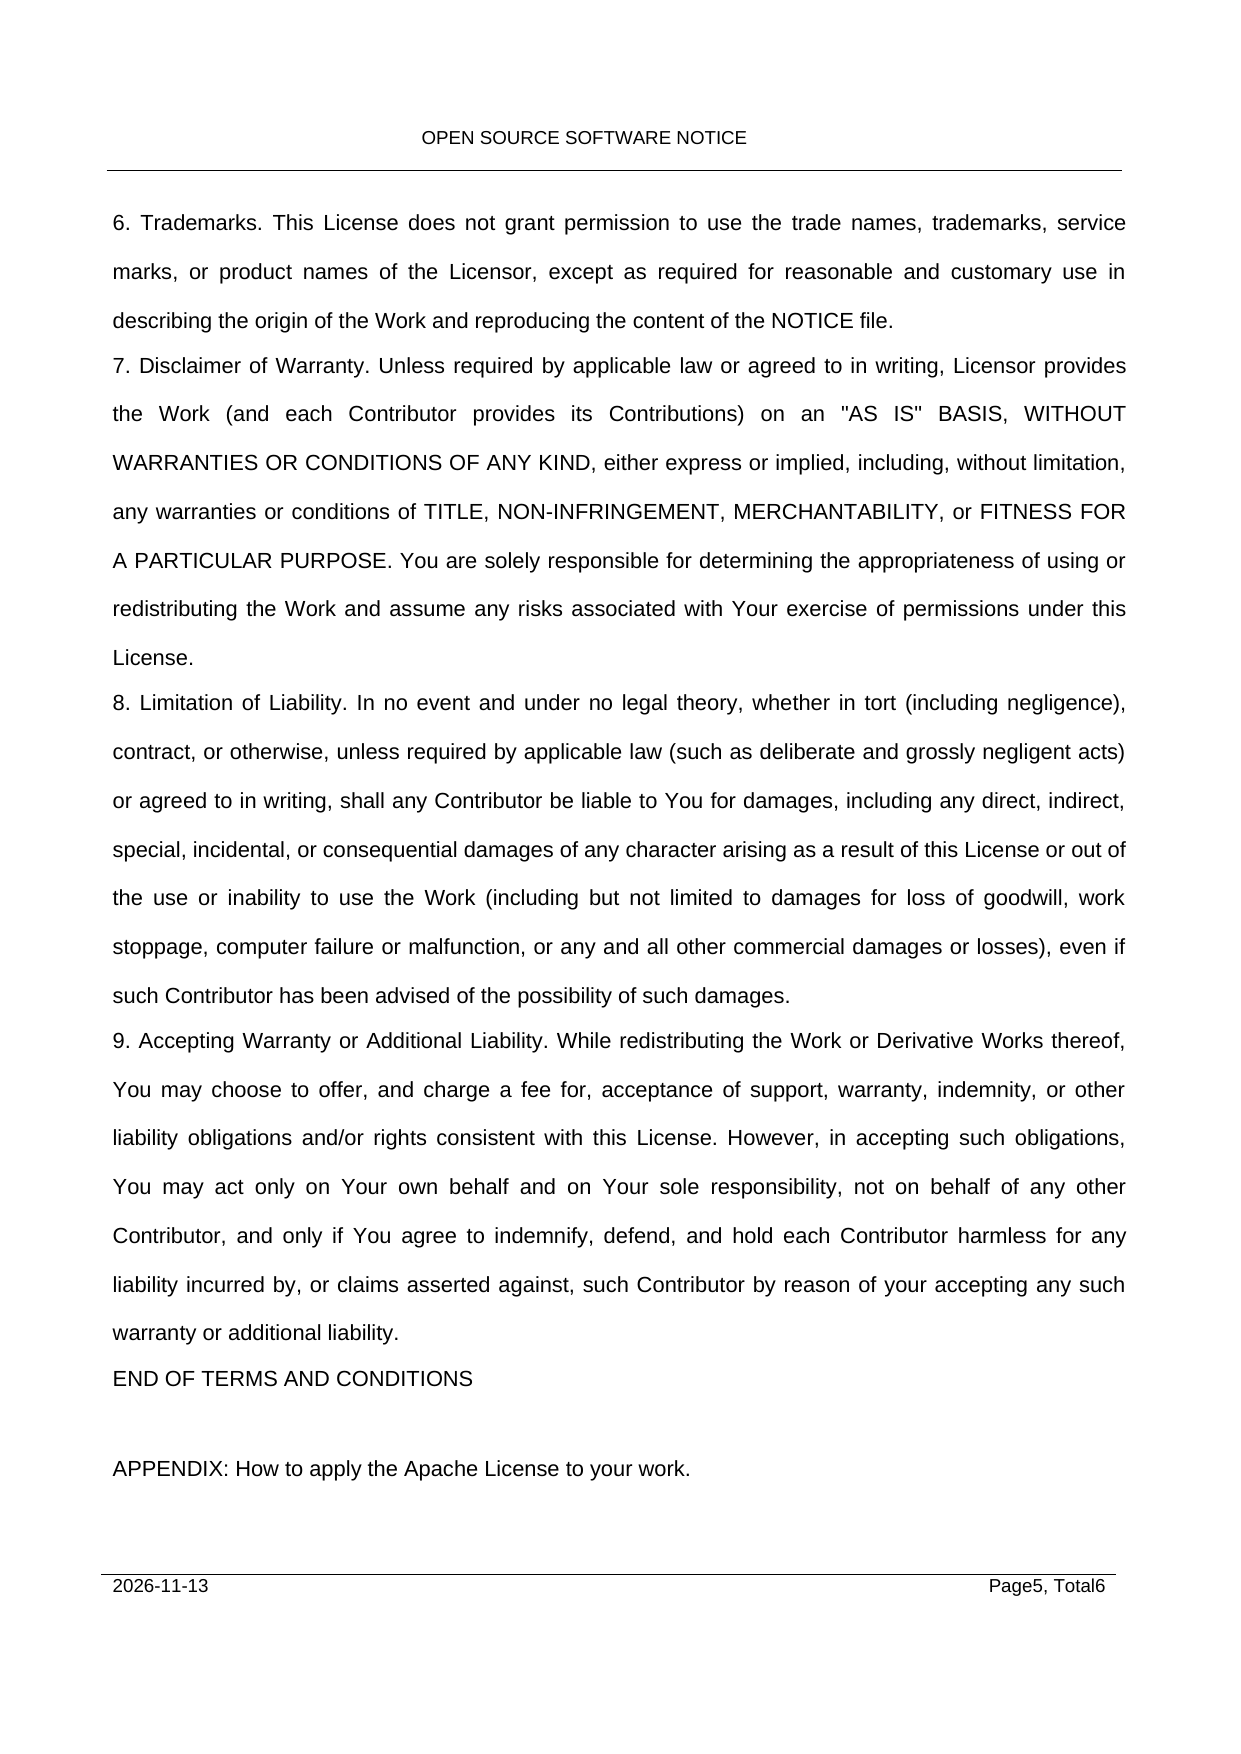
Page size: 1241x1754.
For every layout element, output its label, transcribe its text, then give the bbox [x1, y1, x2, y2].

text END OF TERMS AND CONDITIONS [112, 1362, 1128, 1394]
text 8. Limitation of Liability. In no event and under no legal theory, whether in tort (including negligence), contract, or otherwise, unless required by applicable law (such as deliberate and grossly negligent acts) or agreed to in writing, shall any Contributor be liable to You for damages, including any direct, indirect, special, incidental, or consequential damages of any character arising as a result of this License or out of the use or inability to use the Work (including but not limited to damages for loss of goodwill, work stoppage, computer failure or malfunction, or any and all other commercial damages or losses), even if such Contributor has been advised of the possibility of such damages. [112, 687, 1128, 1012]
text 9. Accepting Warranty or Additional Liability. While redistributing the Work or Derivative Works thereof, You may choose to offer, and charge a fee for, acceptance of support, warranty, indemnity, or other liability obligations and/or rights consistent with this License. However, in accepting such obligations, You may act only on Your own behalf and on Your sole responsibility, not on behalf of any other Contributor, and only if You agree to indemnify, defend, and hold each Contributor harmless for any liability incurred by, or claims asserted against, such Contributor by reason of your accepting any such warranty or additional liability. [112, 1024, 1128, 1349]
text APPENDIX: How to apply the Apache License to your work. [112, 1452, 1128, 1484]
text 7. Disclaimer of Warranty. Unless required by applicable law or agreed to in writing, Licensor provides the Work (and each Contributor provides its Contributions) on an "AS IS" BASIS, WITHOUT WARRANTIES OR CONDITIONS OF ANY KIND, either express or implied, including, without limitation, any warranties or conditions of TITLE, NON-INFRINGEMENT, MERCHANTABILITY, or FITNESS FOR A PARTICULAR PURPOSE. You are solely responsible for determining the appropriateness of using or redistributing the Work and assume any risks associated with Your exercise of permissions under this License. [112, 349, 1128, 674]
text 6. Trademarks. This License does not grant permission to use the trade names, trademarks, service marks, or product names of the Licensor, except as required for reasonable and customary use in describing the origin of the Work and reproducing the content of the NOTICE file. [112, 206, 1128, 336]
